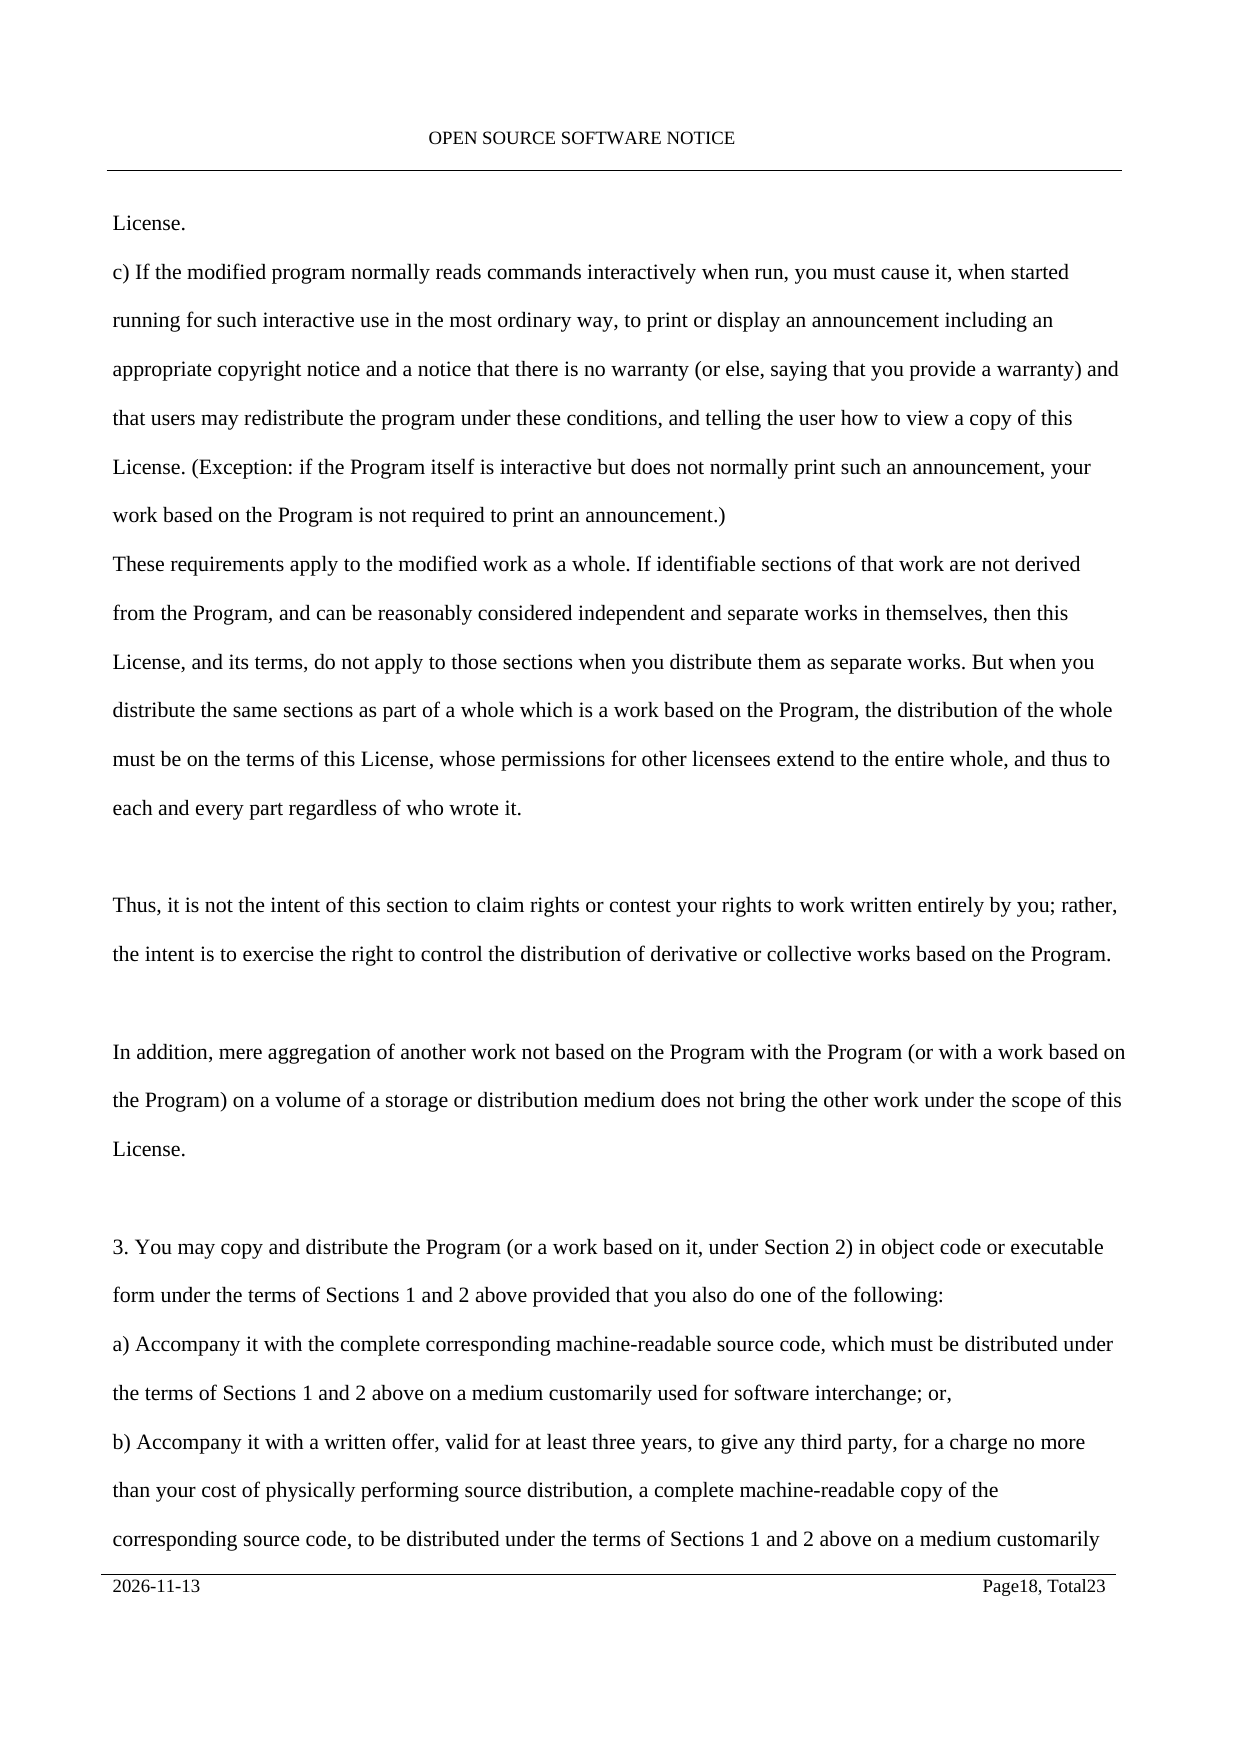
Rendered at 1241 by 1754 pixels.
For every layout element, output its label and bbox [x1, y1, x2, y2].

text [112, 206, 1128, 1555]
